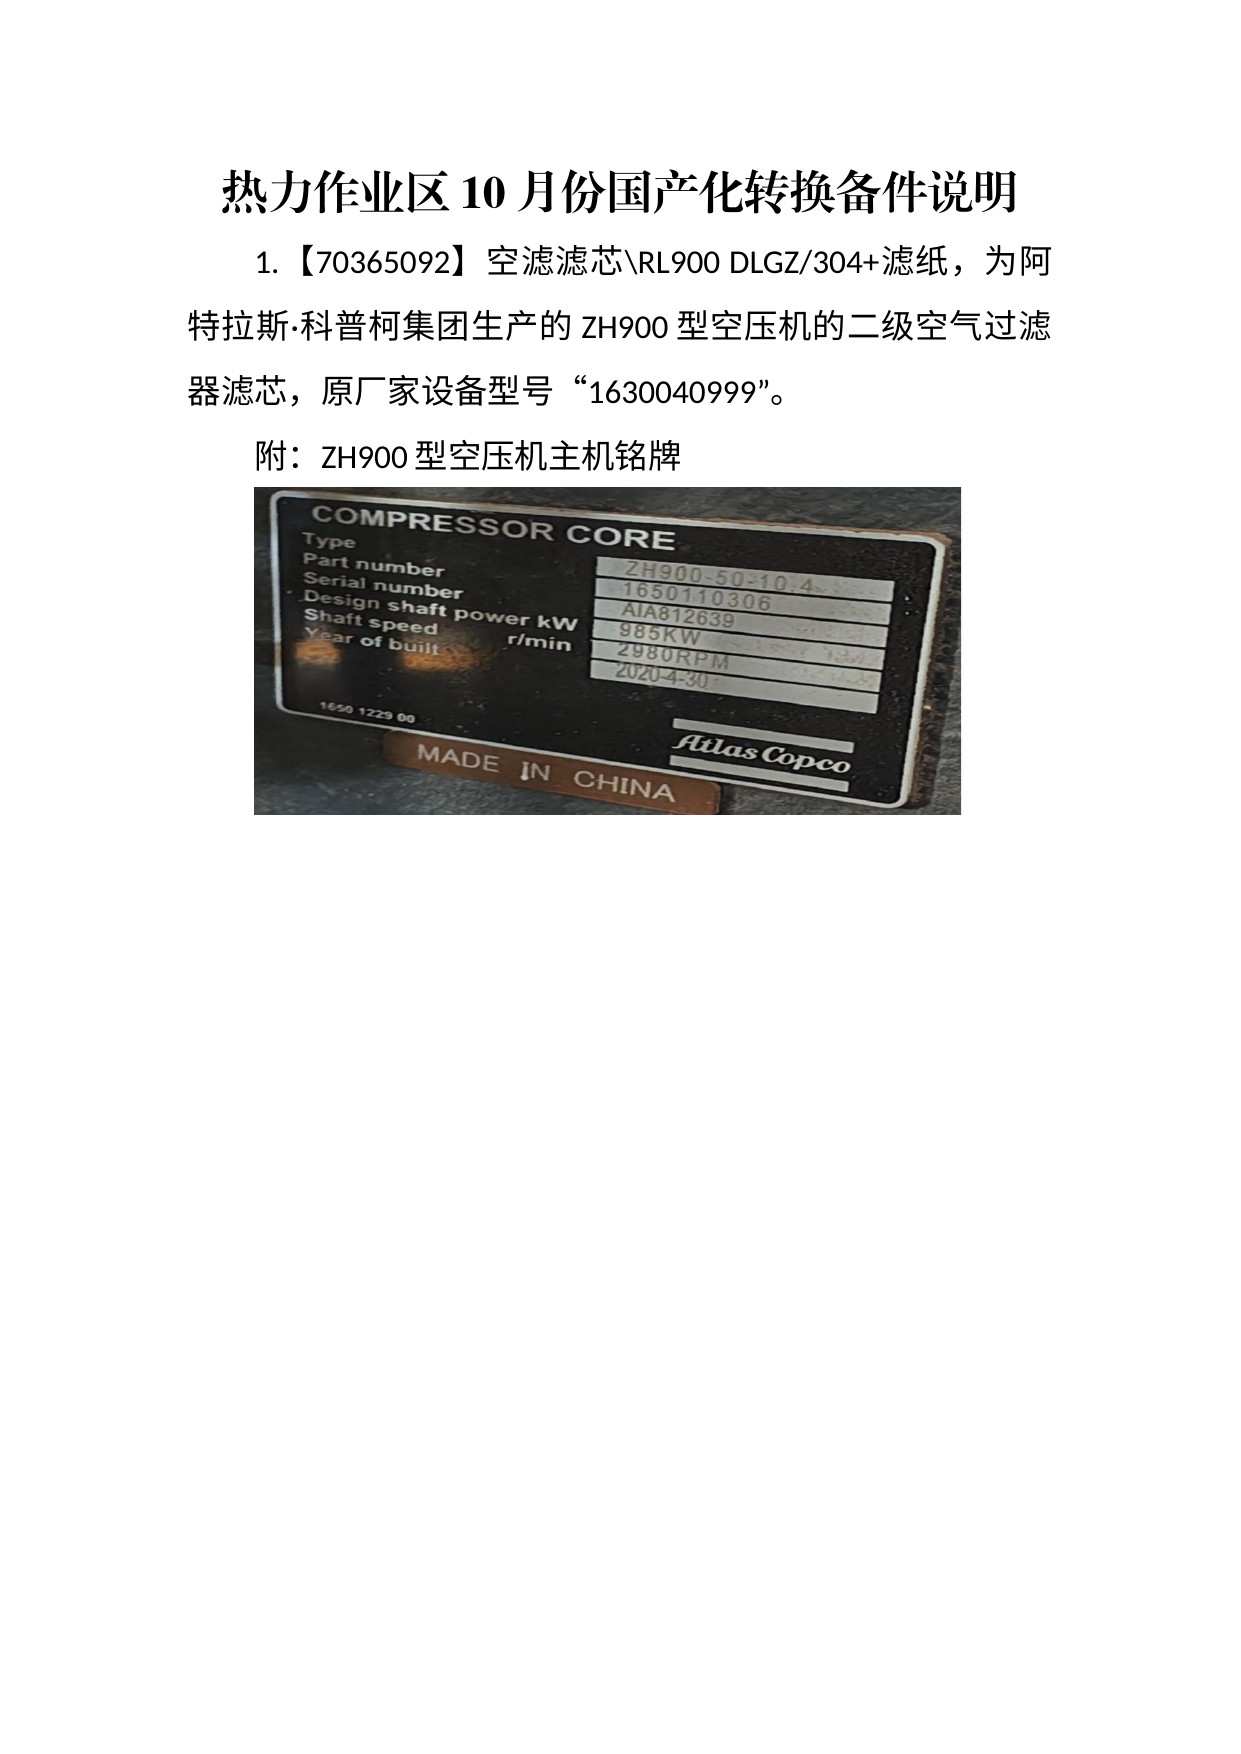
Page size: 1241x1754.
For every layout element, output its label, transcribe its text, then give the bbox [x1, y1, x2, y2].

list 1.【70365092】空滤滤芯\RL900 DLGZ/304+滤纸，为阿特拉斯·科普柯集团生产的ZH900型空压机的二级空气过滤器滤芯，原厂家设备型号“1630040999”。 [187, 227, 1053, 422]
list 热力作业区10月份国产化转换备件说明 [187, 162, 1053, 227]
picture [254, 487, 962, 815]
list 附：ZH900型空压机主机铭牌 [187, 422, 1053, 487]
